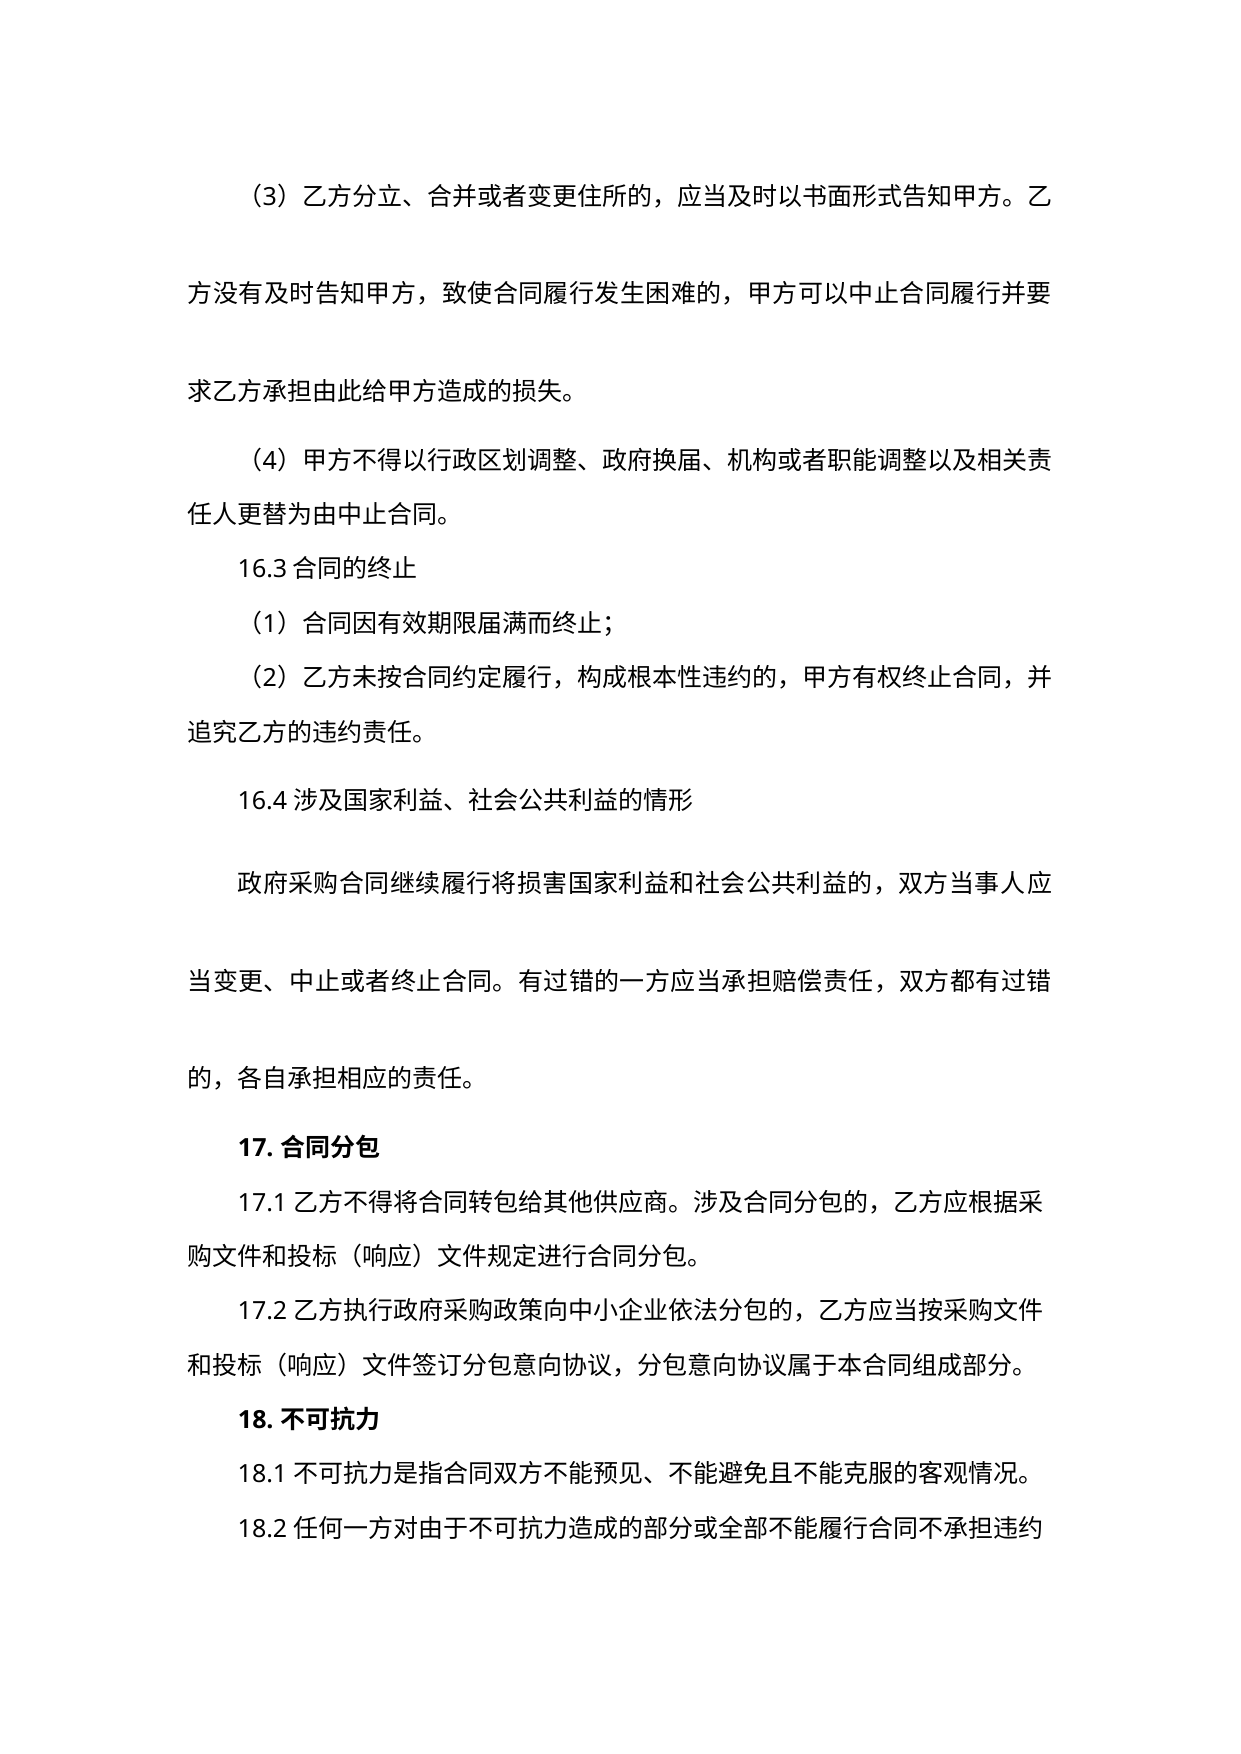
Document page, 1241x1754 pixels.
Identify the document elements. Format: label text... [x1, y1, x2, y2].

text 18.1 不可抗力是指合同双方不能预见、不能避免且不能克服的客观情况。 [187, 1454, 1053, 1490]
text 17. 合同分包 [187, 1128, 1053, 1164]
text 18. 不可抗力 [187, 1399, 1053, 1436]
text 16.3合同的终止 [187, 549, 1053, 585]
text （4）甲方不得以行政区划调整、政府换届、机构或者职能调整以及相关责任人更替为由中止合同。 [187, 440, 1053, 531]
text （1）合同因有效期限届满而终止； [187, 603, 1053, 639]
text 16.4 涉及国家利益、社会公共利益的情形 [187, 766, 1053, 831]
text 政府采购合同继续履行将损害国家利益和社会公共利益的，双方当事人应当变更、中止或者终止合同。有过错的一方应当承担赔偿责任，双方都有过错的，各自承担相应的责任。 [187, 849, 1053, 1109]
text （3）乙方分立、合并或者变更住所的，应当及时以书面形式告知甲方。乙方没有及时告知甲方，致使合同履行发生困难的，甲方可以中止合同履行并要求乙方承担由此给甲方造成的损失。 [187, 162, 1053, 422]
text 17.1 乙方不得将合同转包给其他供应商。涉及合同分包的，乙方应根据采购文件和投标（响应）文件规定进行合同分包。 [187, 1182, 1053, 1273]
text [187, 1508, 1053, 1544]
text （2）乙方未按合同约定履行，构成根本性违约的，甲方有权终止合同，并追究乙方的违约责任。 [187, 658, 1053, 748]
text 17.2 乙方执行政府采购政策向中小企业依法分包的，乙方应当按采购文件和投标（响应）文件签订分包意向协议，分包意向协议属于本合同组成部分。 [187, 1291, 1053, 1381]
